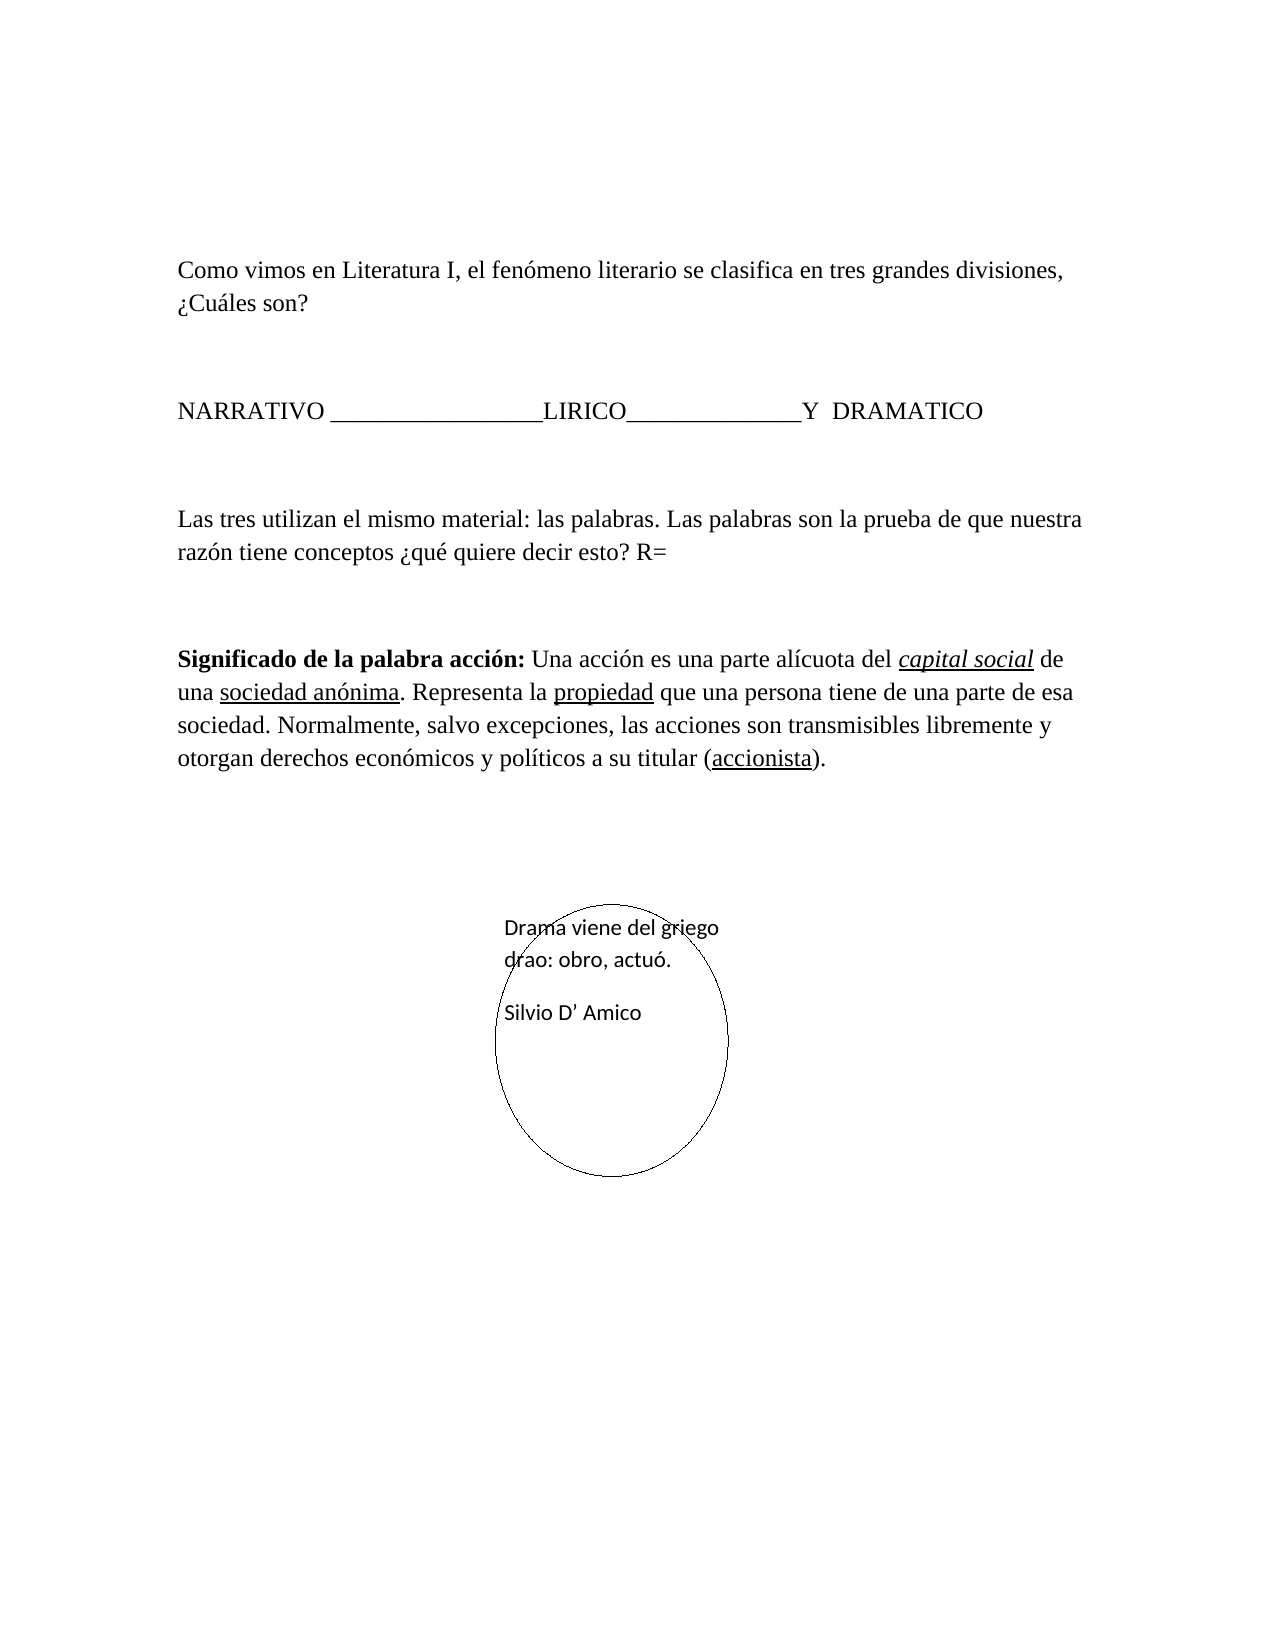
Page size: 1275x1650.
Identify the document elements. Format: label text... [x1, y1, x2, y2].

text Las tres utilizan el mismo material: las palabras. Las palabras son la prueba de que nuestra razón tiene conceptos ¿qué quiere decir esto? R= [177, 504, 1098, 566]
text Como vimos en Literatura I, el fenómeno literario se clasifica en tres grandes divisiones, ¿Cuáles son? [177, 255, 1098, 317]
text NARRATIVO _________________LIRICO______________Y DRAMATICO [177, 396, 1098, 425]
text Significado de la palabra acción: Una acción es una parte alícuota del capital social de una sociedad anónima. Representa la propiedad que una persona tiene de una parte de esa sociedad. Normalmente, salvo excepciones, las acciones son transmisibles libremente y otorgan derechos económicos y políticos a su titular (accionista). [177, 644, 1098, 772]
